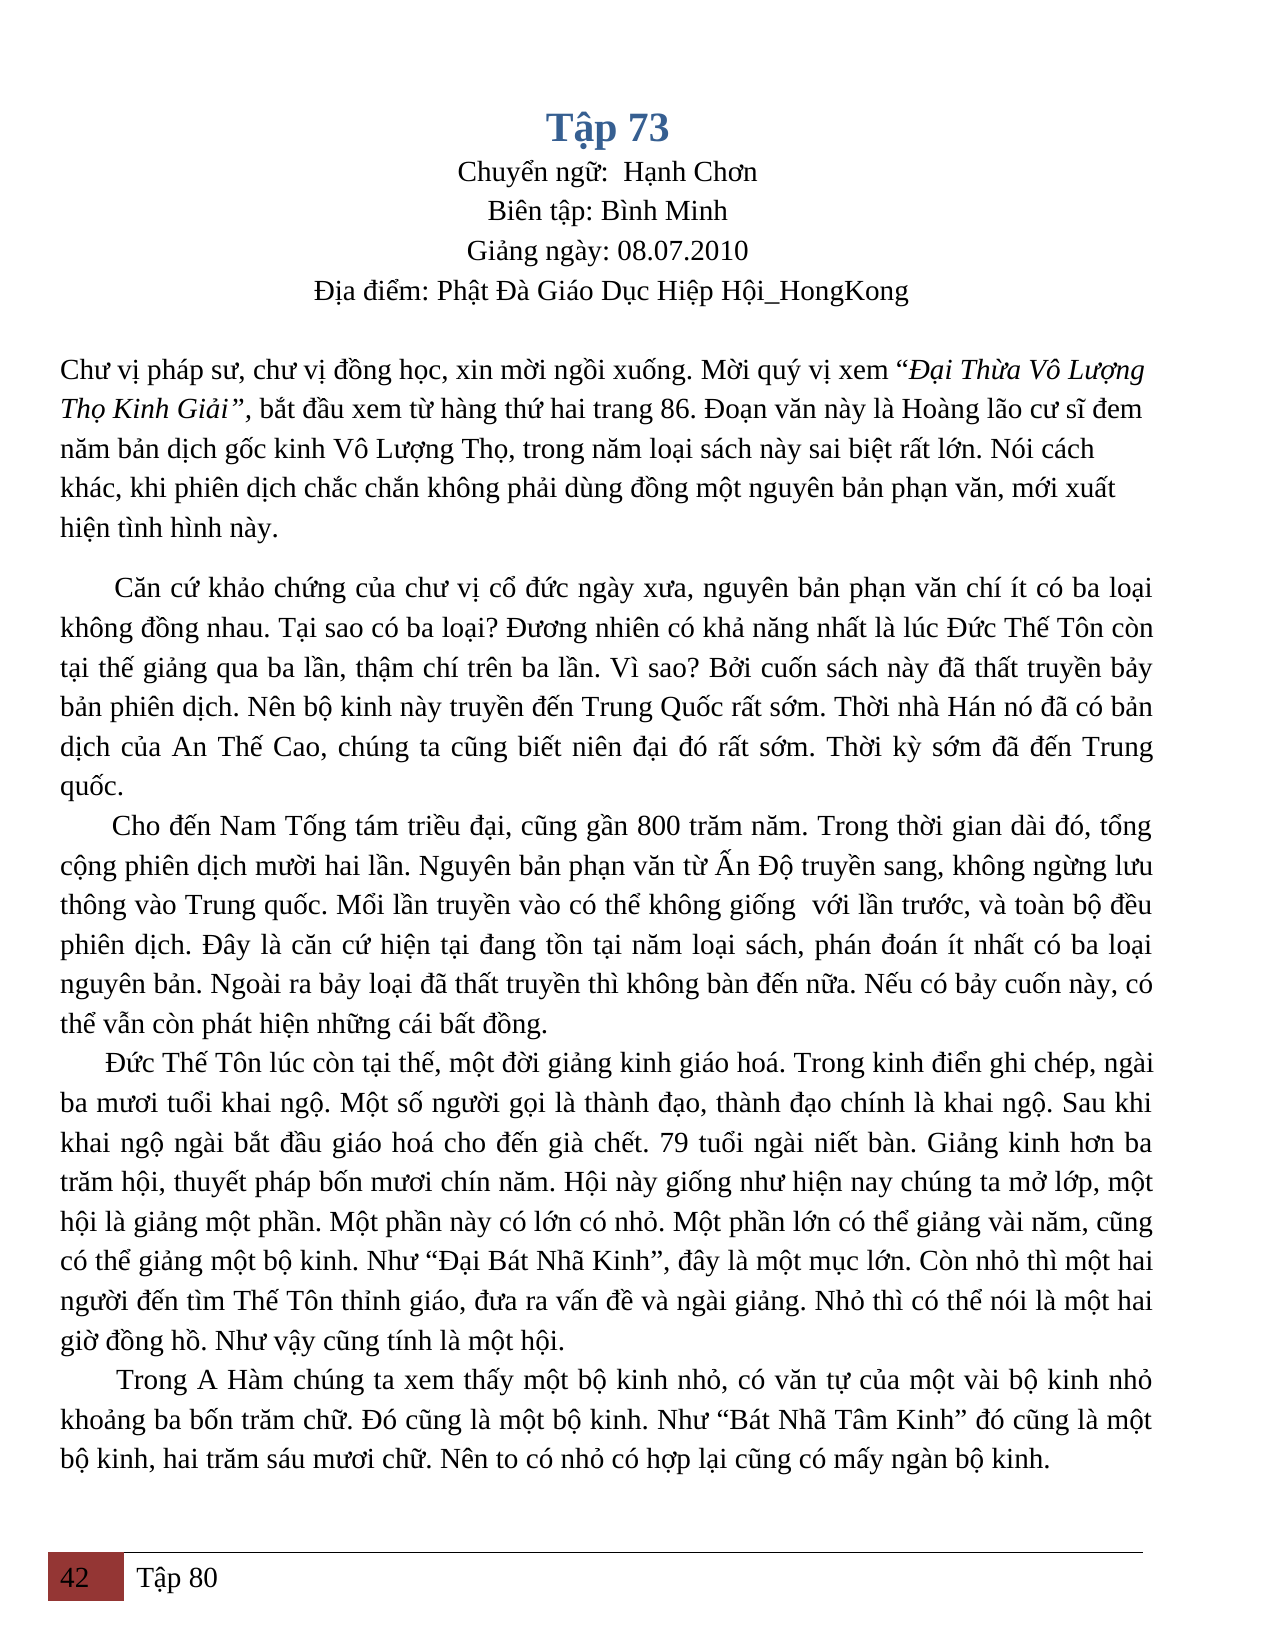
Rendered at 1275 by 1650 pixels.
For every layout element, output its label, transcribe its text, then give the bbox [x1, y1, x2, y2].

text Chư vị pháp sư, chư vị đồng học, xin mời ngồi xuống. Mời quý vị xem “Đại Thừa Vô Lượng Thọ Kinh Giải”, bắt đầu xem từ hàng thứ hai trang 86. Đoạn văn này là Hoàng lão cư sĩ đem năm bản dịch gốc kinh Vô Lượng Thọ, trong năm loại sách này sai biệt rất lớn. Nói cách khác, khi phiên dịch chắc chắn không phải dùng đồng một nguyên bản phạn văn, mới xuất hiện tình hình này. [60, 347, 1155, 545]
text Trong A Hàm chúng ta xem thấy một bộ kinh nhỏ, có văn tự của một vài bộ kinh nhỏ khoảng ba bốn trăm chữ. Đó cũng là một bộ kinh. Như “Bát Nhã Tâm Kinh” đó cũng là một bộ kinh, hai trăm sáu mươi chữ. Nên to có nhỏ có hợp lại cũng có mấy ngàn bộ kinh. [60, 1358, 1155, 1477]
subtitle Tập 73 [60, 110, 1155, 149]
text Đức Thế Tôn lúc còn tại thế, một đời giảng kinh giáo hoá. Trong kinh điển ghi chép, ngài ba mươi tuổi khai ngộ. Một số người gọi là thành đạo, thành đạo chính là khai ngộ. Sau khi khai ngộ ngài bắt đầu giáo hoá cho đến già chết. 79 tuổi ngài niết bàn. Giảng kinh hơn ba trăm hội, thuyết pháp bốn mươi chín năm. Hội này giống như hiện nay chúng ta mở lớp, một hội là giảng một phần. Một phần này có lớn có nhỏ. Một phần lớn có thể giảng vài năm, cũng có thể giảng một bộ kinh. Như “Đại Bát Nhã Kinh”, đây là một mục lớn. Còn nhỏ thì một hai người đến tìm Thế Tôn thỉnh giáo, đưa ra vấn đề và ngài giảng. Nhỏ thì có thể nói là một hai giờ đồng hồ. Như vậy cũng tính là một hội. [60, 1041, 1155, 1358]
text Cho đến Nam Tống tám triều đại, cũng gần 800 trăm năm. Trong thời gian dài đó, tổng cộng phiên dịch mười hai lần. Nguyên bản phạn văn từ Ấn Độ truyền sang, không ngừng lưu thông vào Trung quốc. Mổi lần truyền vào có thể không giống với lần trước, và toàn bộ đều phiên dịch. Đây là căn cứ hiện tại đang tồn tại năm loại sách, phán đoán ít nhất có ba loại nguyên bản. Ngoài ra bảy loại đã thất truyền thì không bàn đến nữa. Nếu có bảy cuốn này, có thể vẫn còn phát hiện những cái bất đồng. [60, 804, 1155, 1041]
text Giảng ngày: 08.07.2010 [60, 229, 1155, 268]
text Căn cứ khảo chứng của chư vị cổ đức ngày xưa, nguyên bản phạn văn chí ít có ba loại không đồng nhau. Tại sao có ba loại? Đương nhiên có khả năng nhất là lúc Đức Thế Tôn còn tại thế giảng qua ba lần, thậm chí trên ba lần. Vì sao? Bởi cuốn sách này đã thất truyền bảy bản phiên dịch. Nên bộ kinh này truyền đến Trung Quốc rất sớm. Thời nhà Hán nó đã có bản dịch của An Thế Cao, chúng ta cũng biết niên đại đó rất sớm. Thời kỳ sớm đã đến Trung quốc. [60, 566, 1155, 804]
text Chuyển ngữ: Hạnh Chơn [60, 149, 1155, 189]
text Địa điểm: Phật Đà Giáo Dục Hiệp Hội_HongKong [60, 268, 1155, 308]
text Biên tập: Bình Minh [60, 189, 1155, 229]
